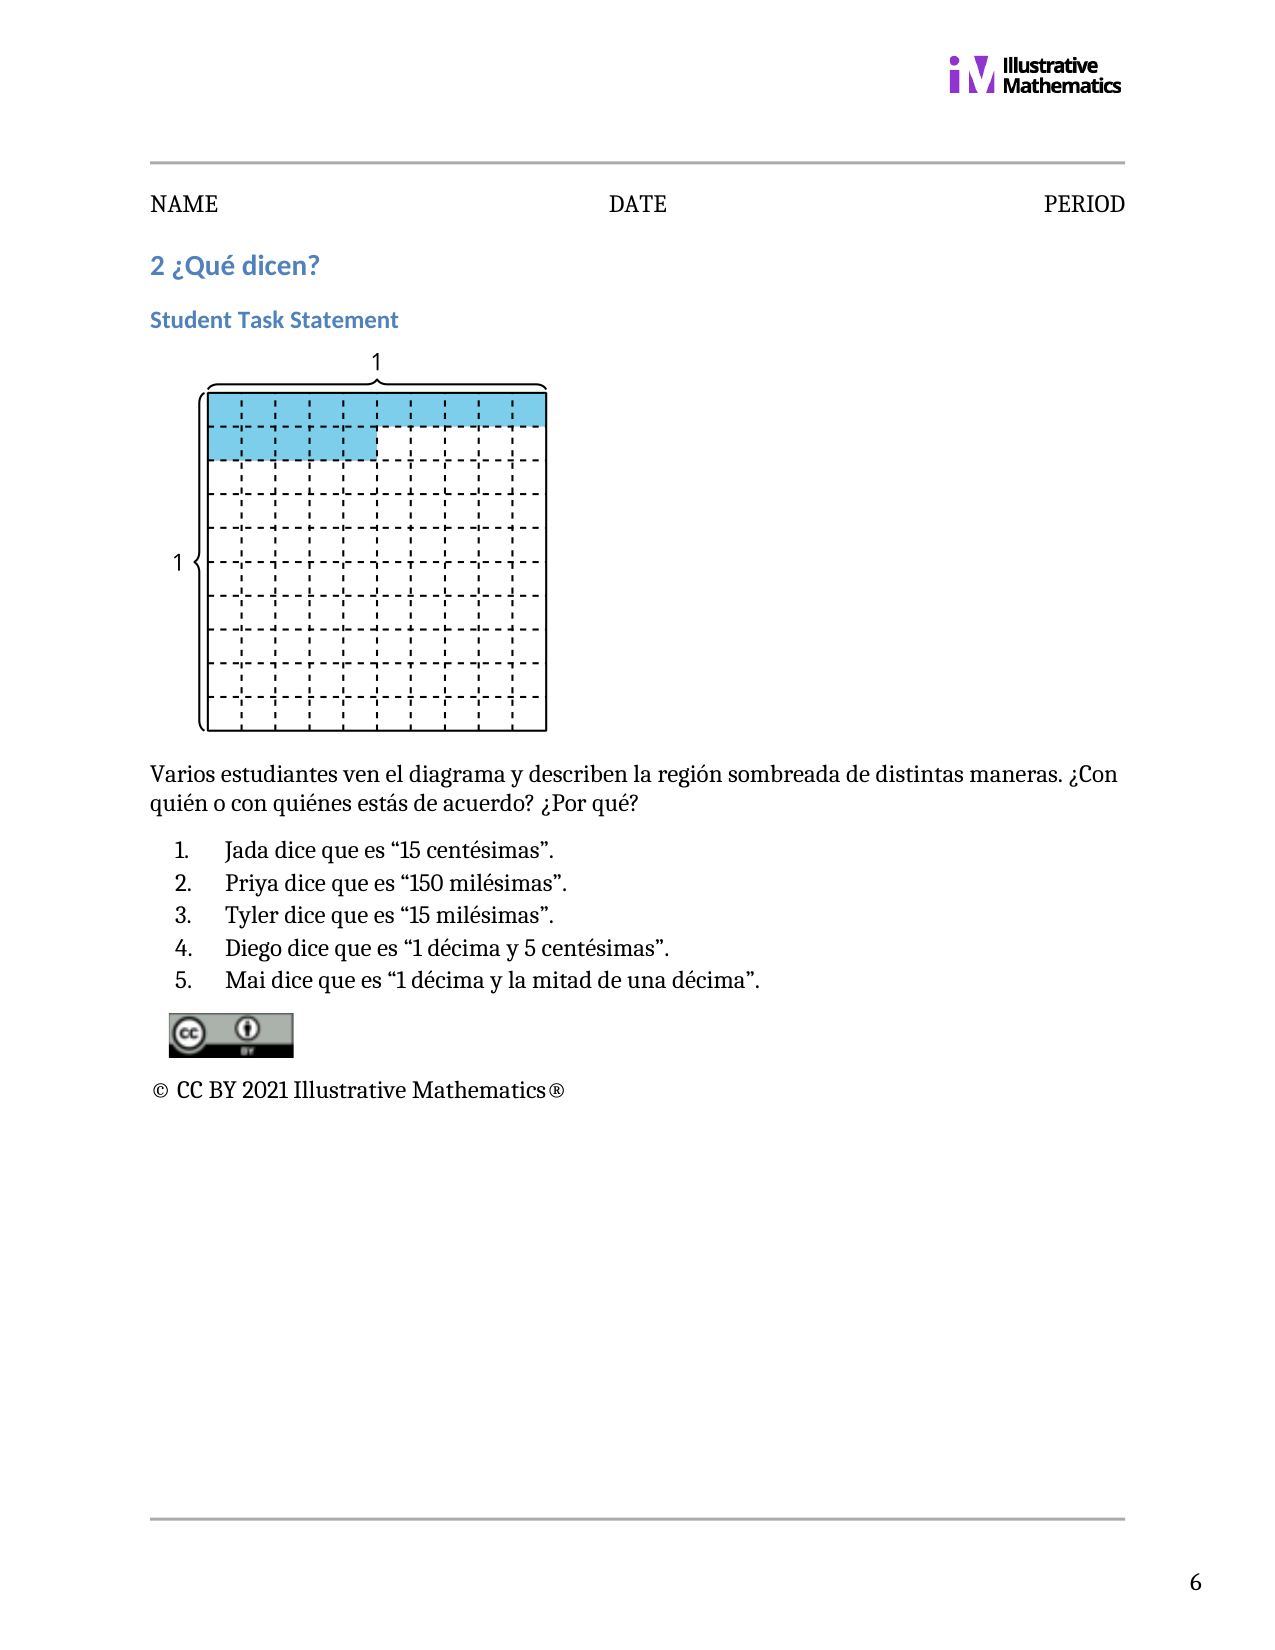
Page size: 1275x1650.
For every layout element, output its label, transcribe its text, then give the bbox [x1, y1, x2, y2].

picture [949, 55, 1121, 93]
picture [168, 1013, 294, 1058]
list Priya dice que es “150 milésimas”. [175, 869, 1125, 898]
picture [168, 353, 549, 742]
list Tyler dice que es “15 milésimas”. [175, 901, 1125, 930]
subtitle Student Task Statement [150, 304, 1125, 334]
subtitle 2 ¿Qué dicen? [150, 247, 1125, 283]
text Varios estudiantes ven el diagrama y describen la región sombreada de distintas maneras. ¿Con quién o con quiénes estás de acuerdo? ¿Por qué? [150, 760, 1125, 818]
text © CC BY 2021 Illustrative Mathematics® [150, 1076, 1125, 1105]
list Jada dice que es “15 centésimas”. [175, 836, 1125, 865]
list Diego dice que es “1 décima y 5 centésimas”. [175, 934, 1125, 963]
list Mai dice que es “1 décima y la mitad de una décima”. [175, 966, 1125, 995]
